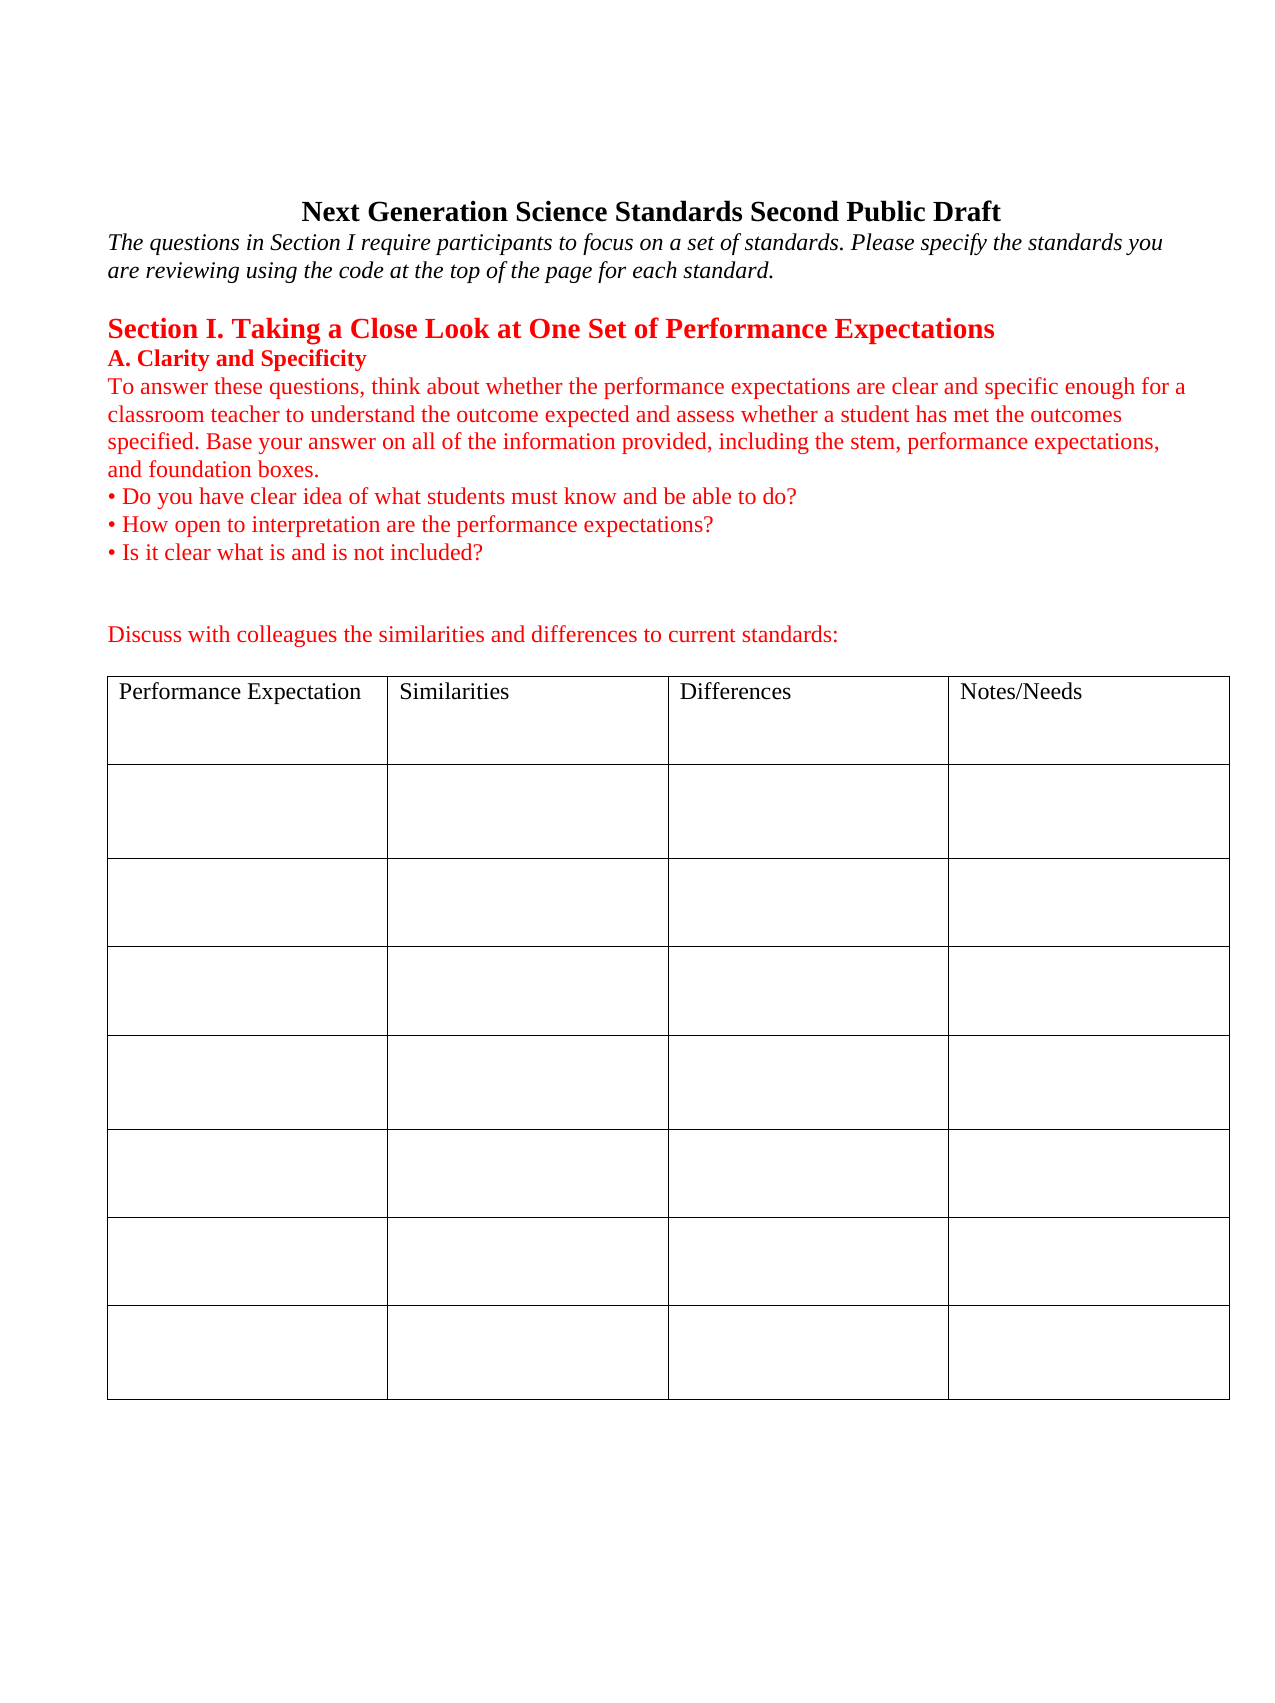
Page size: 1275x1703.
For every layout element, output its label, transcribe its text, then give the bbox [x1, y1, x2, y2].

table_cell [669, 859, 948, 946]
table_header Performance Expectation [108, 677, 387, 764]
table_cell [108, 1306, 387, 1399]
table_cell [388, 1218, 668, 1305]
table_header Similarities [388, 677, 668, 764]
text • Is it clear what is and is not included? [107, 538, 1195, 565]
table_cell [949, 765, 1229, 858]
table_cell [388, 1130, 668, 1217]
table_cell [108, 765, 387, 858]
text Next Generation Science Standards Second Public Draft [107, 194, 1195, 228]
table_cell [388, 947, 668, 1035]
table_cell [388, 1036, 668, 1128]
text A. Clarity and Specificity [107, 344, 1195, 372]
table_cell [669, 947, 948, 1035]
table_cell [388, 1306, 668, 1399]
text • Do you have clear idea of what students must know and be able to do? [107, 482, 1195, 510]
table_cell [949, 947, 1229, 1035]
table_cell [669, 1306, 948, 1399]
table_cell [108, 947, 387, 1035]
table_cell [949, 1218, 1229, 1305]
table_cell [388, 859, 668, 946]
table_cell [669, 765, 948, 858]
table_cell [388, 765, 668, 858]
table_cell [108, 1036, 387, 1128]
table_cell [949, 1036, 1229, 1128]
table_header Differences [669, 677, 948, 764]
table_header Notes/Needs [949, 677, 1229, 764]
text The questions in Section I require participants to focus on a set of standards. Please specify the standards you are reviewing using the code at the top of the page for each standard. [107, 228, 1195, 283]
table_cell [669, 1036, 948, 1128]
table_cell [669, 1218, 948, 1305]
table_cell [108, 859, 387, 946]
table_cell [108, 1130, 387, 1217]
table_cell [669, 1130, 948, 1217]
text • How open to interpretation are the performance expectations? [107, 510, 1195, 538]
text To answer these questions, think about whether the performance expectations are clear and specific enough for a classroom teacher to understand the outcome expected and assess whether a student has met the outcomes specified. Base your answer on all of the information provided, including the stem, performance expectations, and foundation boxes. [107, 372, 1195, 482]
text Section I. Taking a Close Look at One Set of Performance Expectations [107, 311, 1195, 344]
table_cell [108, 1218, 387, 1305]
table_cell [949, 1130, 1229, 1217]
table_cell [949, 1306, 1229, 1399]
text Discuss with colleagues the similarities and differences to current standards: [107, 620, 1195, 648]
table_cell [949, 859, 1229, 946]
